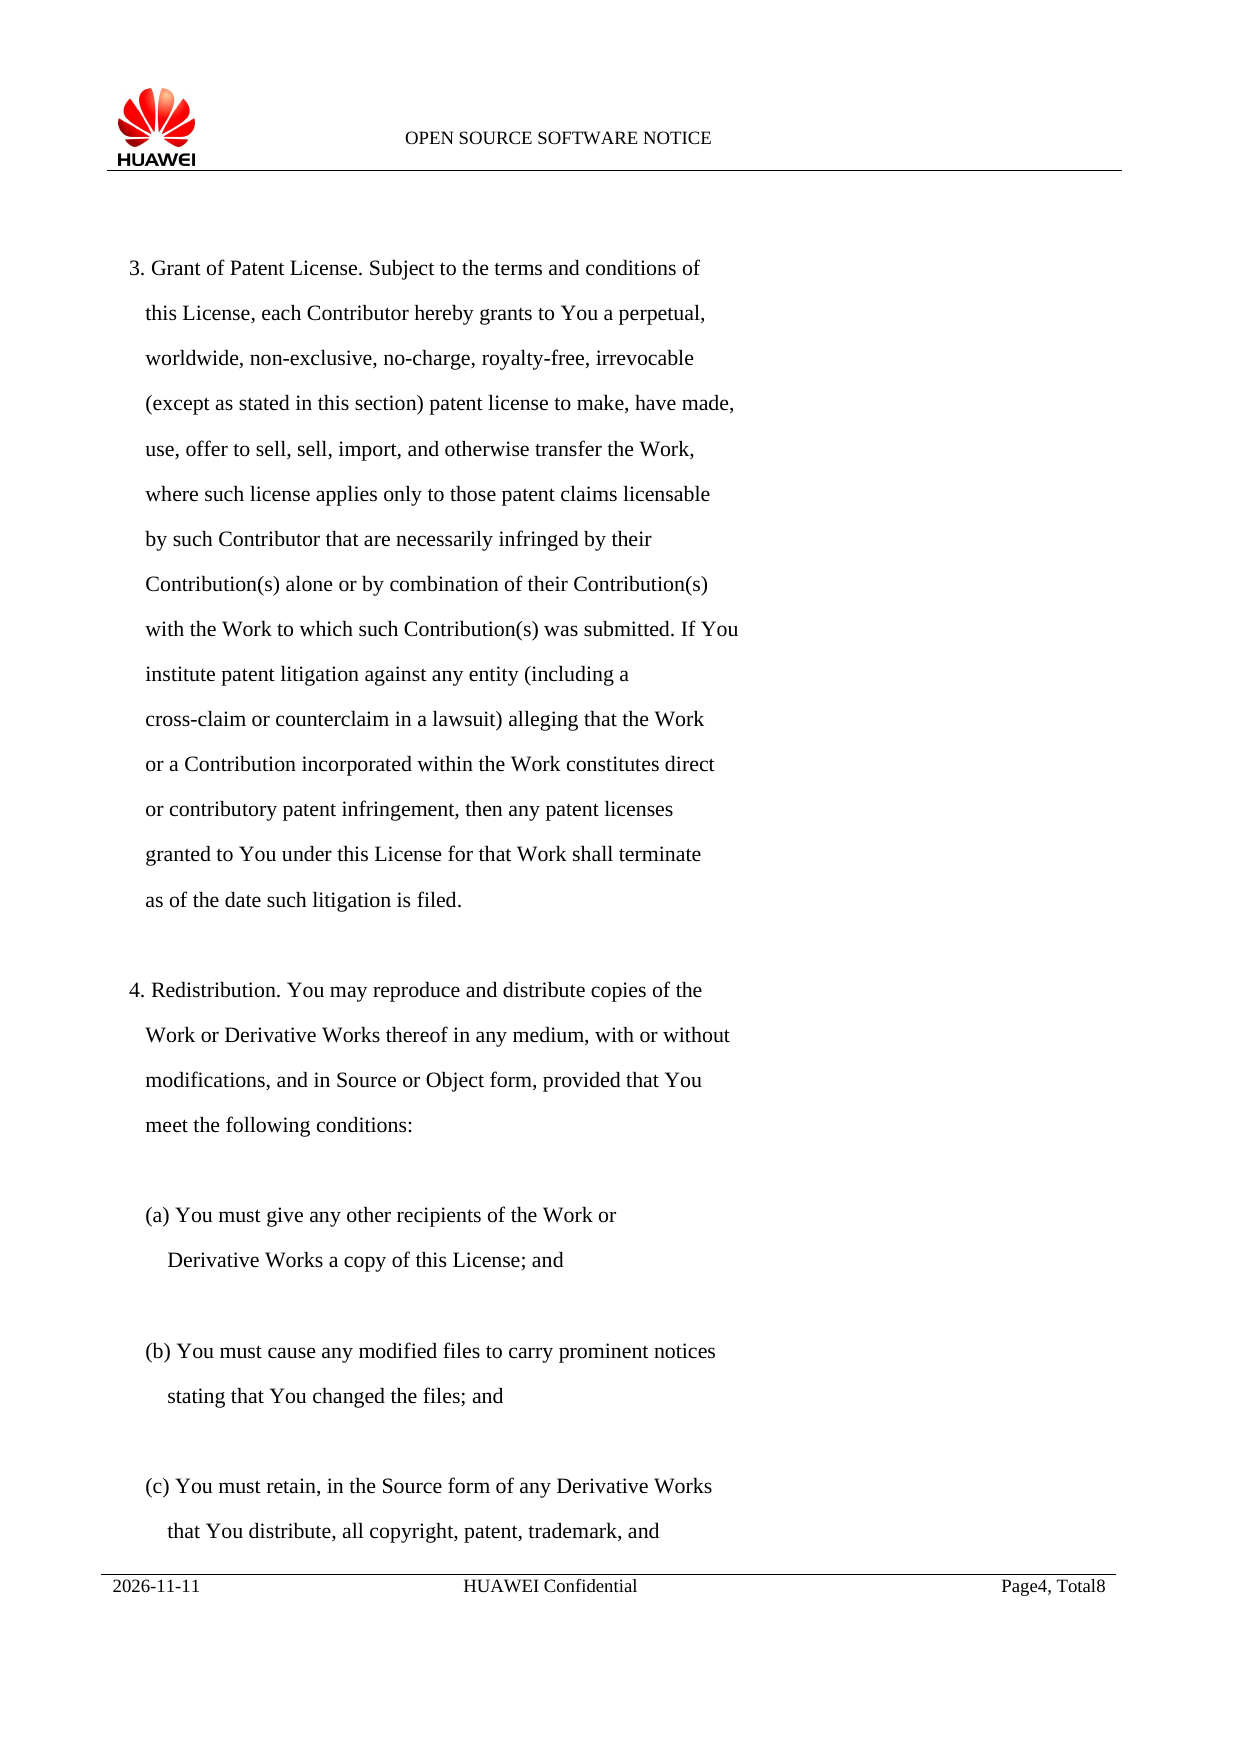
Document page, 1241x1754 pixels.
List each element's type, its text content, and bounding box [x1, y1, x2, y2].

text (except as stated in this section) patent license to make, have made, [112, 387, 1128, 419]
text Contribution(s) alone or by combination of their Contribution(s) [112, 567, 1128, 600]
text use, offer to sell, sell, import, and otherwise transfer the Work, [112, 432, 1128, 464]
text (c) You must retain, in the Source form of any Derivative Works [112, 1469, 1128, 1502]
text 4. Redistribution. You may reproduce and distribute copies of the [112, 973, 1128, 1006]
text cross-claim or counterclaim in a lawsuit) alleging that the Work [112, 702, 1128, 735]
text stating that You changed the files; and [112, 1379, 1128, 1412]
text by such Contributor that are necessarily infringed by their [112, 522, 1128, 554]
text or contributory patent infringement, then any patent licenses [112, 793, 1128, 825]
text with the Work to which such Contribution(s) was submitted. If You [112, 612, 1128, 645]
text as of the date such litigation is filed. [112, 883, 1128, 915]
text Work or Derivative Works thereof in any medium, with or without [112, 1018, 1128, 1051]
text this License, each Contributor hereby grants to You a perpetual, [112, 297, 1128, 329]
text or a Contribution incorporated within the Work constitutes direct [112, 748, 1128, 780]
text meet the following conditions: [112, 1108, 1128, 1141]
text where such license applies only to those patent claims licensable [112, 477, 1128, 509]
text modifications, and in Source or Object form, provided that You [112, 1063, 1128, 1096]
picture [118, 88, 195, 166]
text worldwide, non-exclusive, no-charge, royalty-free, irrevocable [112, 342, 1128, 374]
text (a) You must give any other recipients of the Work or [112, 1199, 1128, 1231]
text Derivative Works a copy of this License; and [112, 1244, 1128, 1276]
text granted to You under this License for that Work shall terminate [112, 838, 1128, 870]
text institute patent litigation against any entity (including a [112, 657, 1128, 690]
text 3. Grant of Patent License. Subject to the terms and conditions of [112, 251, 1128, 284]
text that You distribute, all copyright, patent, trademark, and [112, 1514, 1128, 1547]
text (b) You must cause any modified files to carry prominent notices [112, 1334, 1128, 1366]
